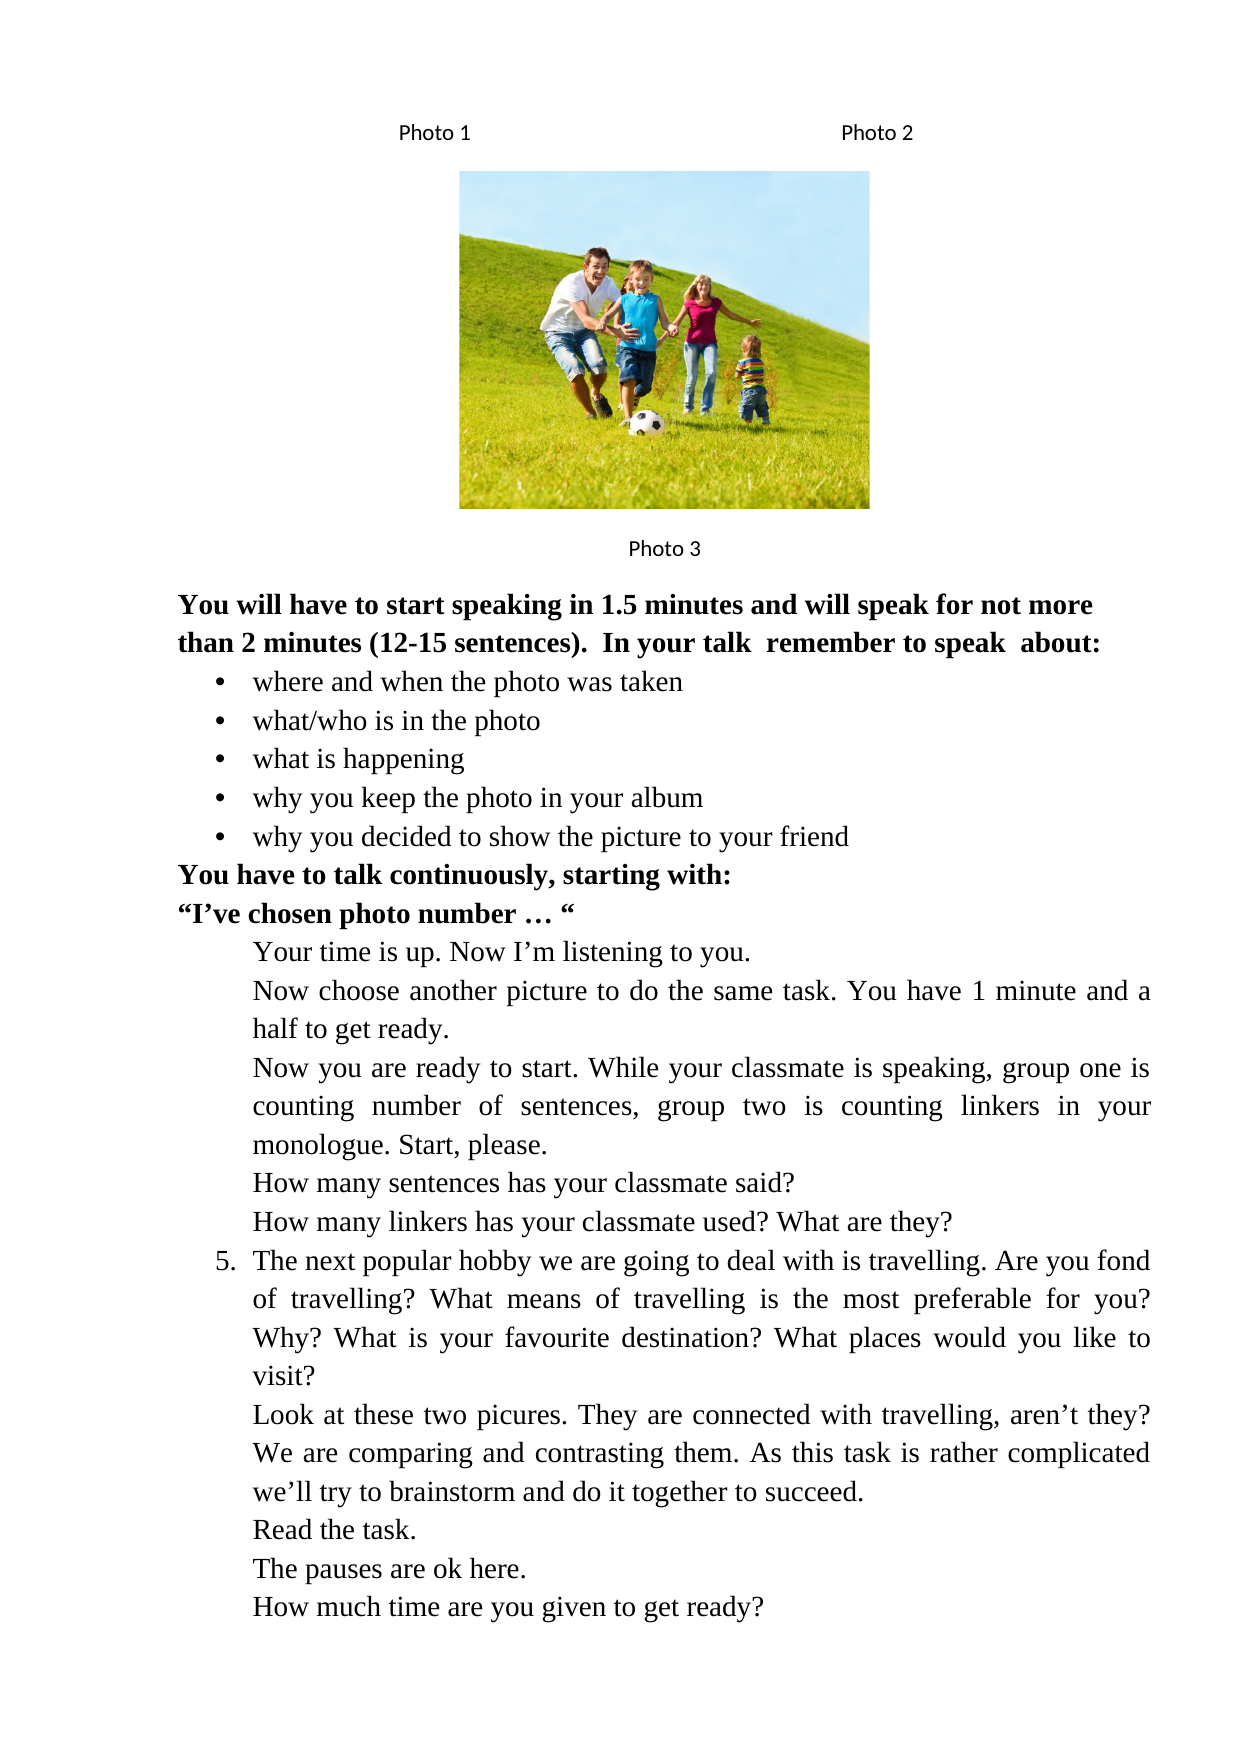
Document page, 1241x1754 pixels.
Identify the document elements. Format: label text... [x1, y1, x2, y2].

list Look at these two picures. They are connected with travelling, aren’t they? We are comparing and contrasting them. As this task is rather complicated we’ll try to brainstorm and do it together to succeed. [252, 1397, 1152, 1507]
list Your time is up. Now I’m listening to you. [252, 934, 1152, 968]
list why you decided to show the picture to your friend [215, 819, 1152, 852]
list Now you are ready to start. While your classmate is speaking, group one is counting number of sentences, group two is counting linkers in your monologue. Start, please. [252, 1050, 1152, 1161]
text “I’ve chosen photo number … “ [177, 896, 1152, 929]
list The next popular hobby we are going to deal with is travelling. Are you fond of travelling? What means of travelling is the most preferable for you? Why? What is your favourite destination? What places would you like to visit? [215, 1243, 1152, 1392]
text Photo 1 Photo 2 [177, 118, 1152, 146]
picture [459, 171, 870, 509]
list How much time are you given to get ready? [252, 1589, 1152, 1623]
list How many sentences has your classmate said? [252, 1166, 1152, 1199]
list The pauses are ok here. [252, 1551, 1152, 1584]
text Photo 3 [177, 534, 1152, 562]
list Read the task. [252, 1512, 1152, 1546]
list what is happening [215, 741, 1152, 775]
text You have to talk continuously, starting with: [177, 857, 1152, 891]
list why you keep the photo in your album [215, 780, 1152, 814]
list How many linkers has your classmate used? What are they? [252, 1204, 1152, 1238]
list Now choose another picture to do the same task. You have 1 minute and a half to get ready. [252, 973, 1152, 1045]
text You will have to start speaking in 1.5 minutes and will speak for not more than 2 minutes (12-15 sentences). In your talk remember to speak about: [177, 587, 1152, 659]
list where and when the photo was taken [215, 664, 1152, 698]
list what/who is in the photo [215, 703, 1152, 736]
